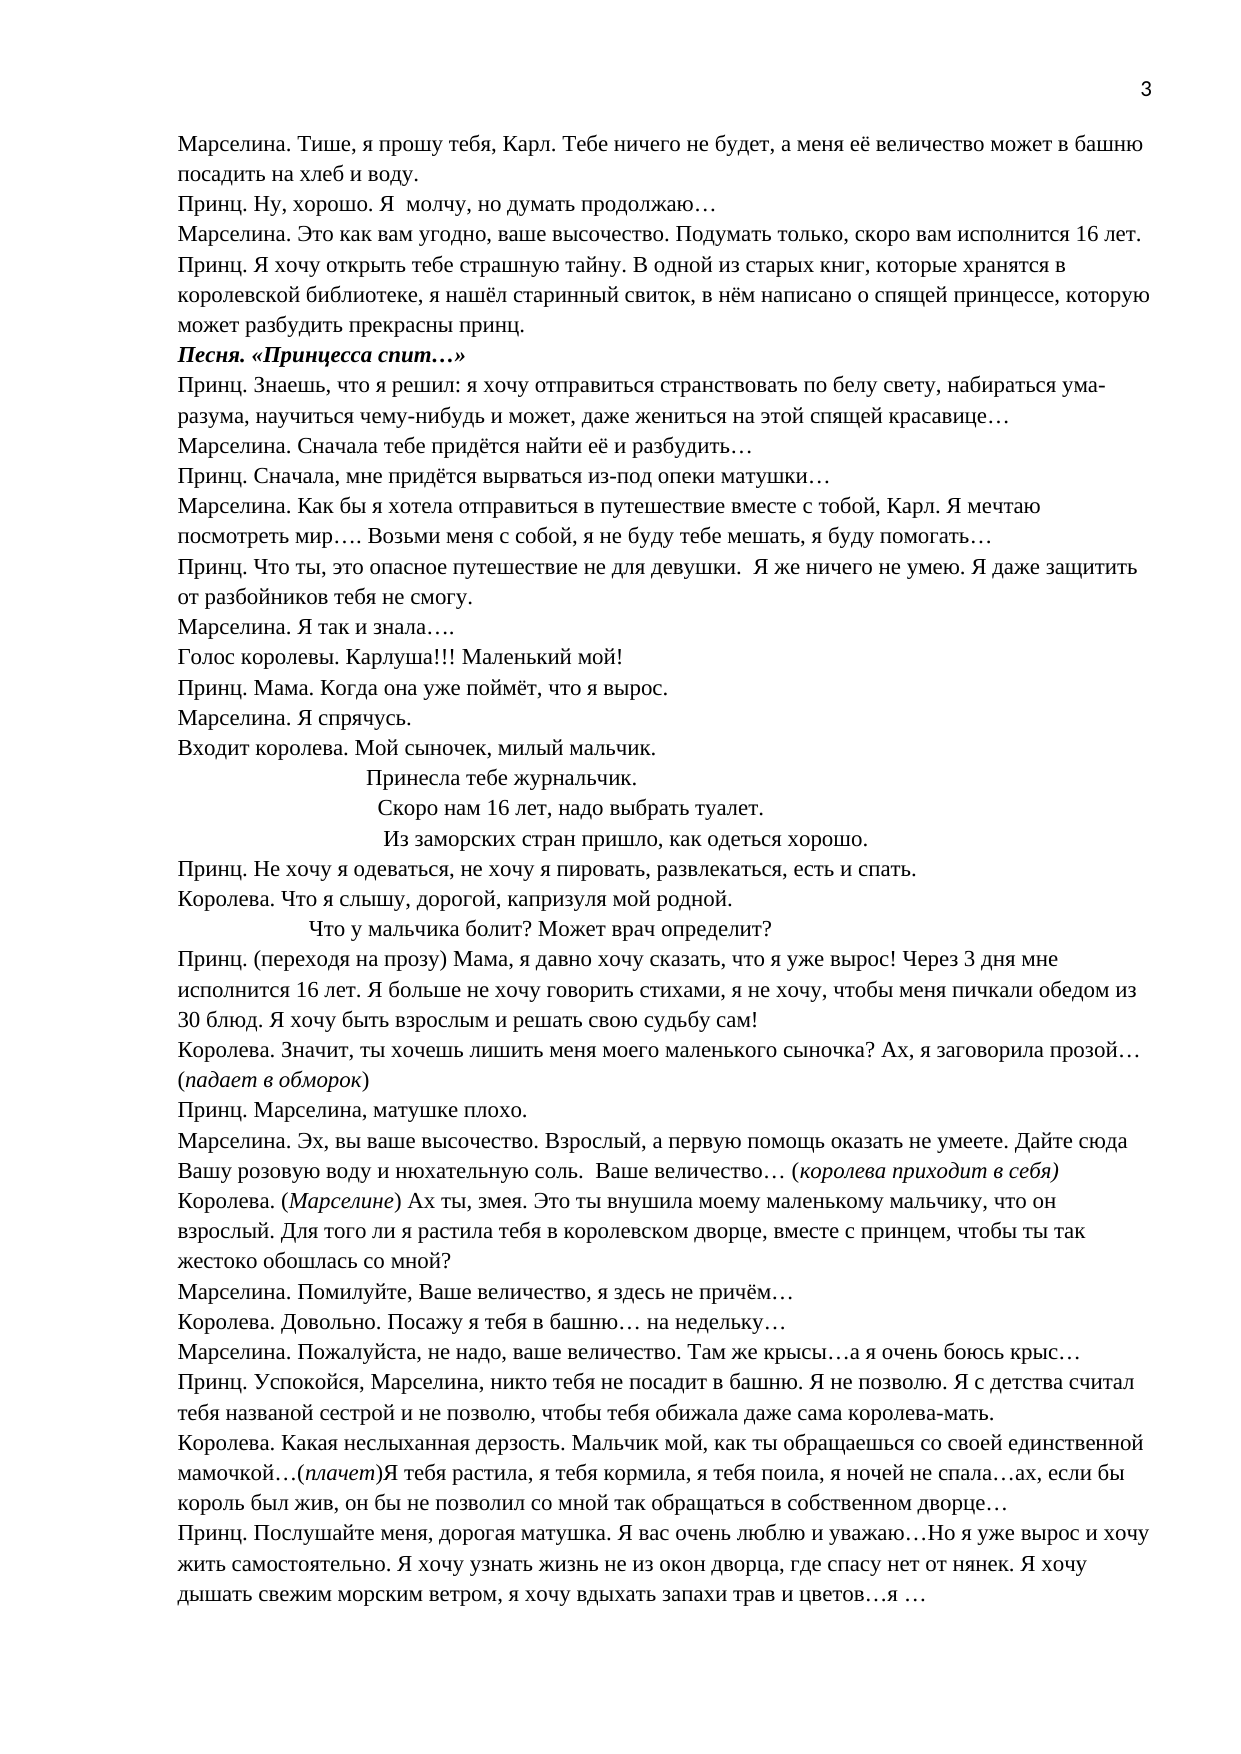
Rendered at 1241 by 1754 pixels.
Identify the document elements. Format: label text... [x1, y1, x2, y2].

text Что у мальчика болит? Может врач определит? [177, 915, 1152, 942]
text Марселина. Тише, я прошу тебя, Карл. Тебе ничего не будет, а меня её величество может в башню посадить на хлеб и воду. [177, 130, 1152, 186]
text Марселина. Это как вам угодно, ваше высочество. Подумать только, скоро вам исполнится 16 лет. [177, 220, 1152, 247]
text Принц. Ну, хорошо. Я молчу, но думать продолжаю… [177, 190, 1152, 217]
text Принесла тебе журнальчик. [177, 764, 1152, 791]
text Принц. Сначала, мне придётся вырваться из-под опеки матушки… [177, 462, 1152, 488]
text Марселина. Помилуйте, Ваше величество, я здесь не причём… [177, 1278, 1152, 1304]
text Из заморских стран пришло, как одеться хорошо. [177, 824, 1152, 851]
text Принц. Мама. Когда она уже поймёт, что я вырос. [177, 673, 1152, 700]
text Марселина. Как бы я хотела отправиться в путешествие вместе с тобой, Карл. Я мечтаю посмотреть мир…. Возьми меня с собой, я не буду тебе мешать, я буду помогать… [177, 492, 1152, 549]
text Королева. Какая неслыханная дерзость. Мальчик мой, как ты обращаешься со своей единственной мамочкой…(плачет)Я тебя растила, я тебя кормила, я тебя поила, я ночей не спала…ах, если бы король был жив, он бы не позволил со мной так обращаться в собственном дворце… [177, 1429, 1152, 1516]
text Марселина. Эх, вы ваше высочество. Взрослый, а первую помощь оказать не умеете. Дайте сюда Вашу розовую воду и нюхательную соль. Ваше величество… (королева приходит в себя) [177, 1127, 1152, 1183]
text Принц. Что ты, это опасное путешествие не для девушки. Я же ничего не умею. Я даже защитить от разбойников тебя не смогу. [177, 553, 1152, 609]
text Марселина. Сначала тебе придётся найти её и разбудить… [177, 432, 1152, 458]
text Королева. Что я слышу, дорогой, капризуля мой родной. [177, 885, 1152, 911]
text Марселина. Пожалуйста, не надо, ваше величество. Там же крысы…а я очень боюсь крыс… [177, 1338, 1152, 1364]
text Голос королевы. Карлуша!!! Маленький мой! [177, 643, 1152, 670]
text Королева. Довольно. Посажу я тебя в башню… на недельку… [177, 1308, 1152, 1334]
text Принц. (переходя на прозу) Мама, я давно хочу сказать, что я уже вырос! Через 3 дня мне исполнится 16 лет. Я больше не хочу говорить стихами, я не хочу, чтобы меня пичкали обедом из 30 блюд. Я хочу быть взрослым и решать свою судьбу сам! [177, 945, 1152, 1032]
text Скоро нам 16 лет, надо выбрать туалет. [177, 794, 1152, 821]
text Принц. Знаешь, что я решил: я хочу отправиться странствовать по белу свету, набираться ума-разума, научиться чему-нибудь и может, даже жениться на этой спящей красавице… [177, 371, 1152, 428]
text Марселина. Я так и знала…. [177, 613, 1152, 639]
text Песня. «Принцесса спит…» [177, 341, 1152, 368]
text Принц. Я хочу открыть тебе страшную тайну. В одной из старых книг, которые хранятся в королевской библиотеке, я нашёл старинный свиток, в нём написано о спящей принцессе, которую может разбудить прекрасны принц. [177, 251, 1152, 337]
text Марселина. Я спрячусь. [177, 704, 1152, 730]
text Принц. Не хочу я одеваться, не хочу я пировать, развлекаться, есть и спать. [177, 855, 1152, 881]
text Королева. (Марселине) Ах ты, змея. Это ты внушила моему маленькому мальчику, что он взрослый. Для того ли я растила тебя в королевском дворце, вместе с принцем, чтобы ты так жестоко обошлась со мной? [177, 1187, 1152, 1274]
text Королева. Значит, ты хочешь лишить меня моего маленького сыночка? Ах, я заговорила прозой… (падает в обморок) [177, 1036, 1152, 1093]
text Принц. Успокойся, Марселина, никто тебя не посадит в башню. Я не позволю. Я с детства считал тебя названой сестрой и не позволю, чтобы тебя обижала даже сама королева-мать. [177, 1368, 1152, 1425]
text Принц. Марселина, матушке плохо. [177, 1096, 1152, 1123]
text Принц. Послушайте меня, дорогая матушка. Я вас очень люблю и уважаю…Но я уже вырос и хочу жить самостоятельно. Я хочу узнать жизнь не из окон дворца, где спасу нет от нянек. Я хочу дышать свежим морским ветром, я хочу вдыхать запахи трав и цветов…я … [177, 1519, 1152, 1606]
text Входит королева. Мой сыночек, милый мальчик. [177, 734, 1152, 760]
